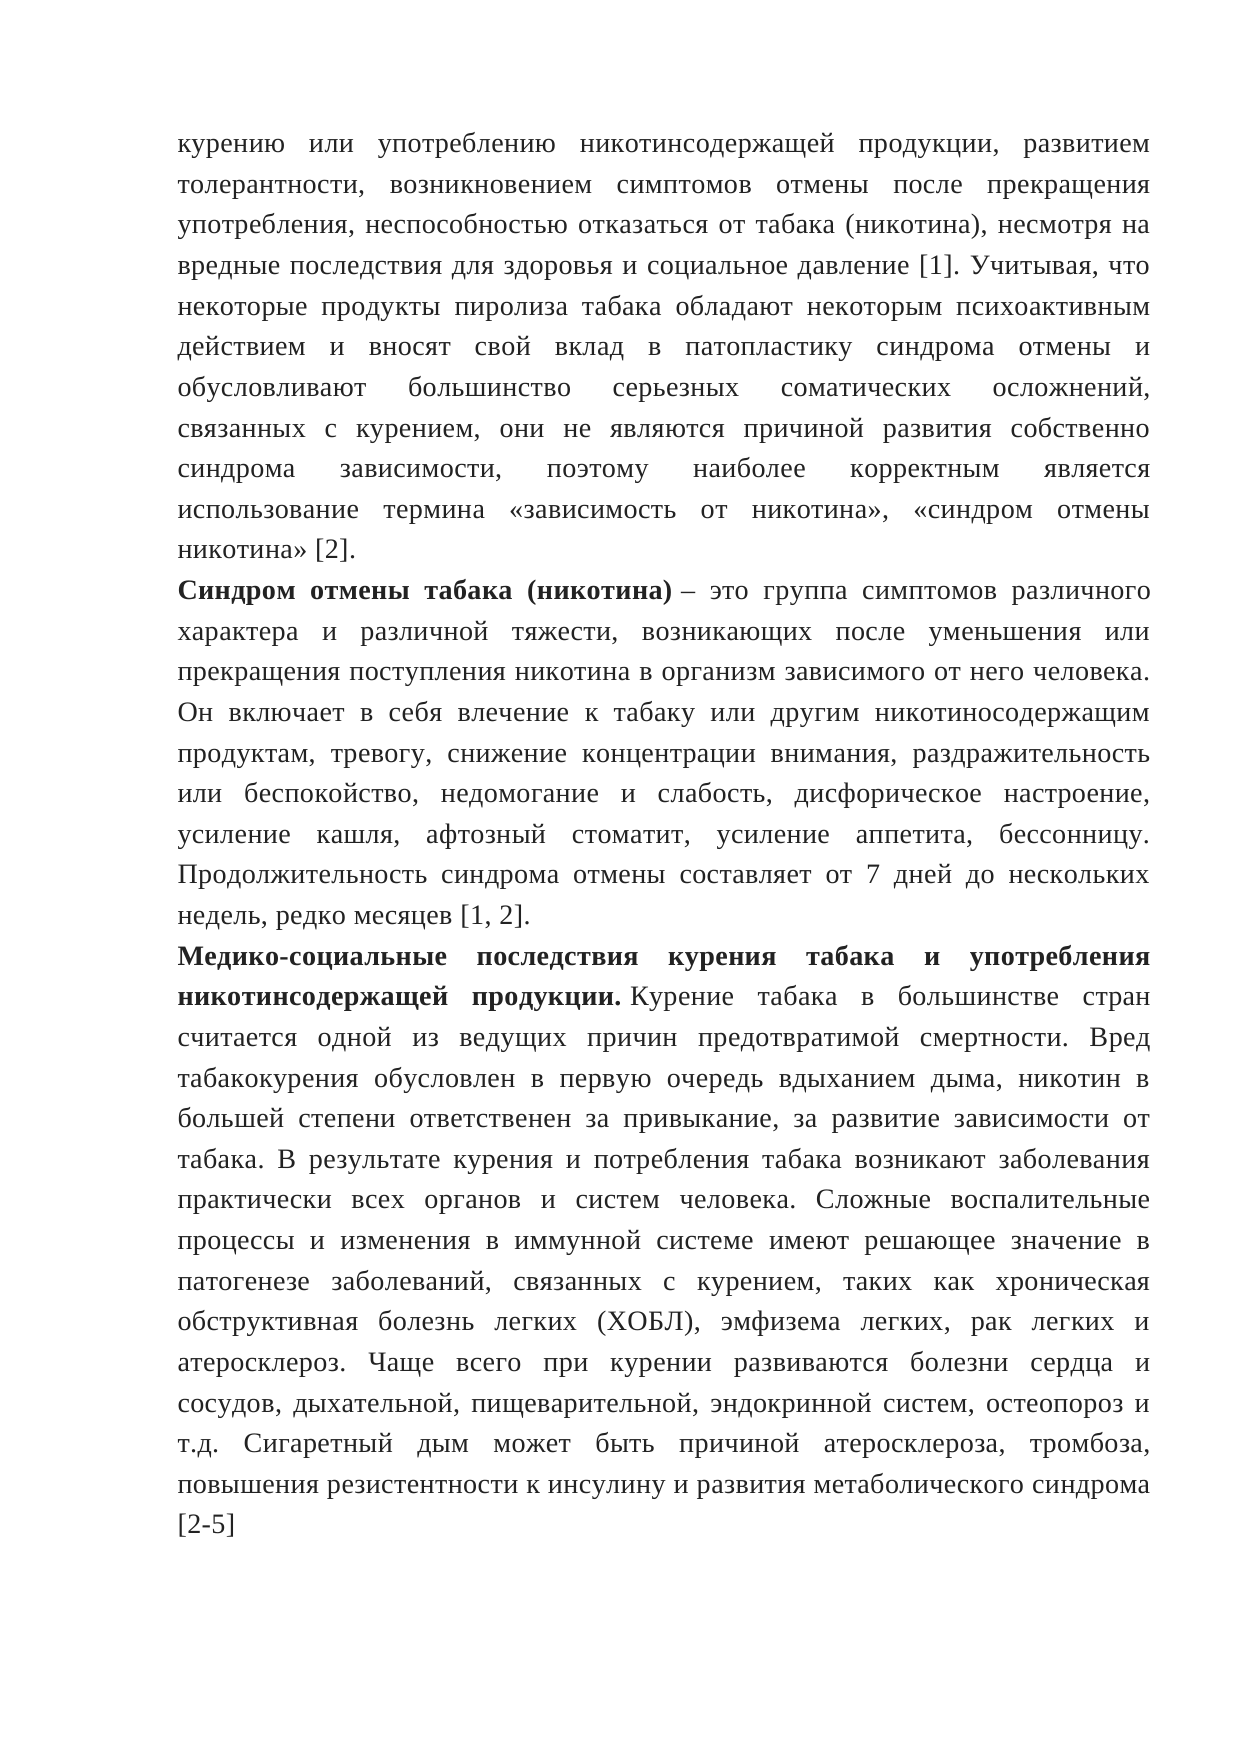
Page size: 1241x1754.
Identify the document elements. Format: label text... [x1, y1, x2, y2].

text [177, 118, 1152, 565]
text Медико-социальные последствия курения табака и употребления никотинсодержащей продукции. Курение табака в большинстве стран считается одной из ведущих причин предотвратимой смертности. Вред табакокурения обусловлен в первую очередь вдыханием дыма, никотин в большей степени ответственен за привыкание, за развитие зависимости от табака. В результате курения и потребления табака возникают заболевания практически всех органов и систем человека. Сложные воспалительные процессы и изменения в иммунной системе имеют решающее значение в патогенезе заболеваний, связанных с курением, таких как хроническая обструктивная болезнь легких (ХОБЛ), эмфизема легких, рак легких и атеросклероз. Чаще всего при курении развиваются болезни сердца и сосудов, дыхательной, пищеварительной, эндокринной систем, остеопороз и т.д. Сигаретный дым может быть причиной атеросклероза, тромбоза, повышения резистентности к инсулину и развития метаболического синдрома [2-5] [177, 931, 1152, 1540]
text Синдром отмены табака (никотина) – это группа симптомов различного характера и различной тяжести, возникающих после уменьшения или прекращения поступления никотина в организм зависимого от него человека. Он включает в себя влечение к табаку или другим никотиносодержащим продуктам, тревогу, снижение концентрации внимания, раздражительность или беспокойство, недомогание и слабость, дисфорическое настроение, усиление кашля, афтозный стоматит, усиление аппетита, бессонницу. Продолжительность синдрома отмены составляет от 7 дней до нескольких недель, редко месяцев [1, 2]. [177, 565, 1152, 931]
